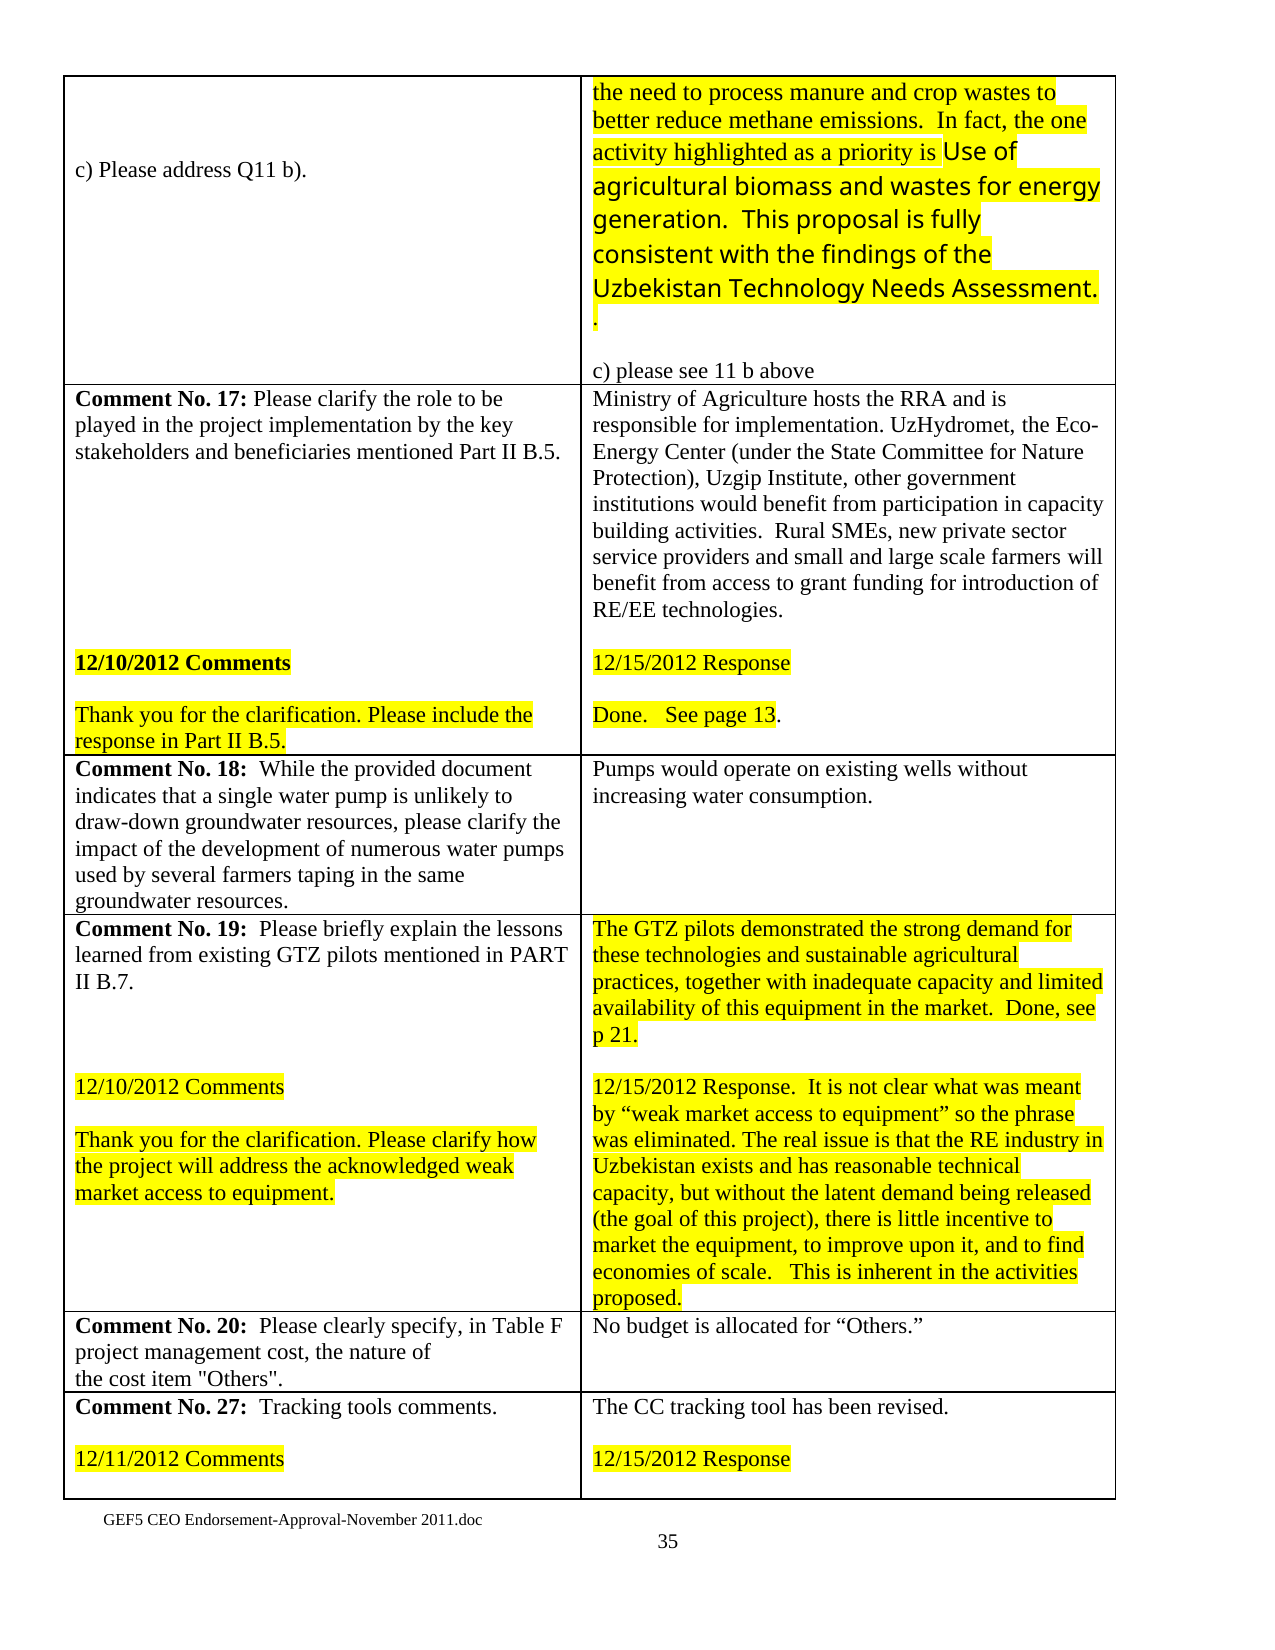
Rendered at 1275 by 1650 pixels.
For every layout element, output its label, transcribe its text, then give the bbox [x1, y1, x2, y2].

table_cell Pumps would operate on existing wells without increasing water consumption. [582, 756, 1115, 914]
table_cell The GTZ pilots demonstrated the strong demand for these technologies and sustainable agricultural practices, together with inadequate capacity and limited availability of this equipment in the market. Done, see p 21. 12/15/2012 Response. It is not clear what was meant by “weak market access to equipment” so the phrase was eliminated. The real issue is that the RE industry in Uzbekistan exists and has reasonable technical capacity, but without the latent demand being released (the goal of this project), there is little incentive to market the equipment, to improve upon it, and to find economies of scale. This is inherent in the activities proposed. [582, 915, 1115, 1311]
table_cell Comment No. 20: Please clearly specify, in Table F project management cost, the nature of the cost item "Others". [65, 1312, 580, 1391]
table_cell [65, 1393, 580, 1498]
table_cell Ministry of Agriculture hosts the RRA and is responsible for implementation. UzHydromet, the Eco-Energy Center (under the State Committee for Nature Protection), Uzgip Institute, other government institutions would benefit from participation in capacity building activities. Rural SMEs, new private sector service providers and small and large scale farmers will benefit from access to grant funding for introduction of RE/EE technologies. 12/15/2012 Response Done. See page 13. [582, 385, 1115, 754]
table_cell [65, 77, 580, 383]
table_cell No budget is allocated for “Others.” [582, 1312, 1115, 1391]
table_cell Comment No. 17: Please clarify the role to be played in the project implementation by the key stakeholders and beneficiaries mentioned Part II B.5. 12/10/2012 Comments Thank you for the clarification. Please include the response in Part II B.5. [65, 385, 580, 754]
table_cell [582, 1393, 1115, 1498]
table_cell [582, 77, 1115, 383]
table_cell Comment No. 18: While the provided document indicates that a single water pump is unlikely to draw-down groundwater resources, please clarify the impact of the development of numerous water pumps used by several farmers taping in the same groundwater resources. [65, 756, 580, 914]
table_cell Comment No. 19: Please briefly explain the lessons learned from existing GTZ pilots mentioned in PART II B.7. 12/10/2012 Comments Thank you for the clarification. Please clarify how the project will address the acknowledged weak market access to equipment. [65, 915, 580, 1311]
